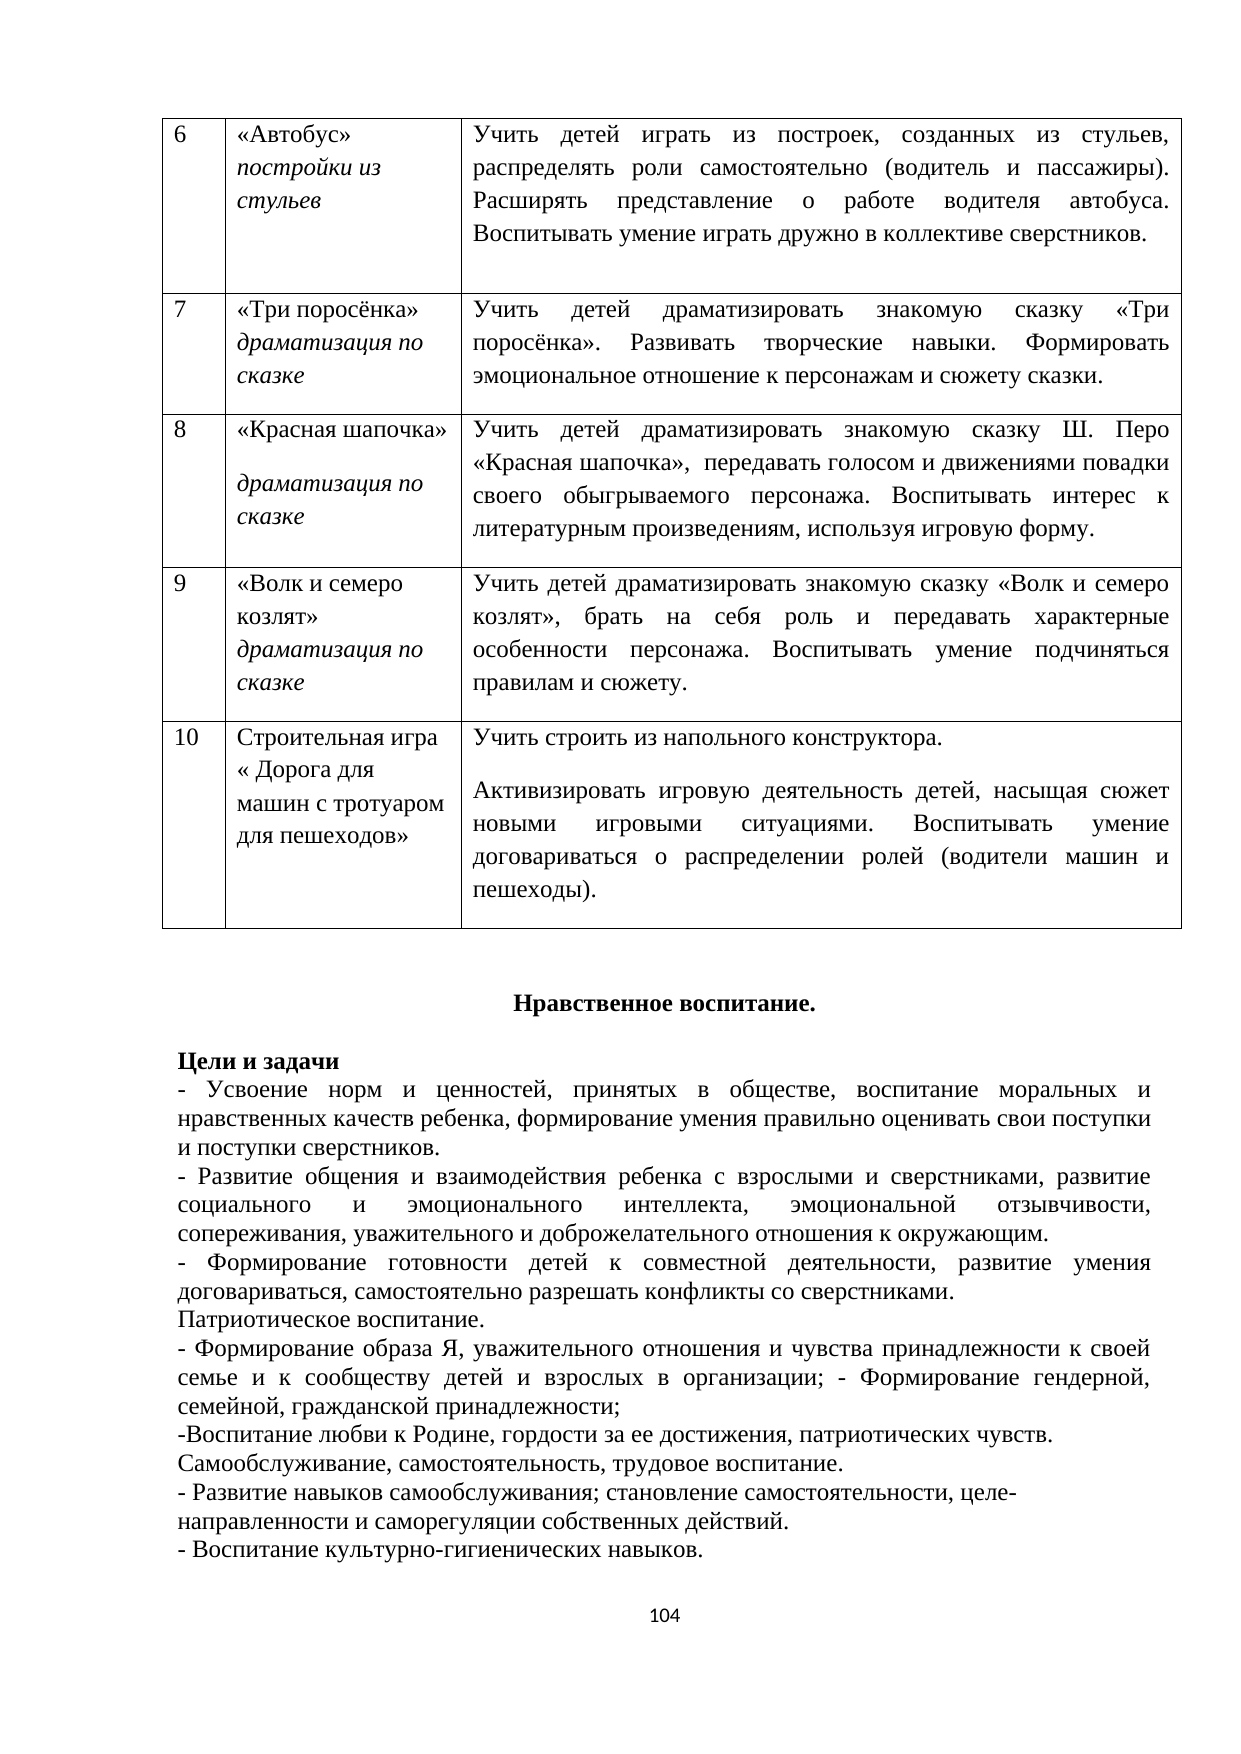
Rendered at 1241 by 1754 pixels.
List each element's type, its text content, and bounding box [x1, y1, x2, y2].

text -Воспитание любви к Родине, гордости за ее достижения, патриотических чувств. [177, 1419, 1152, 1448]
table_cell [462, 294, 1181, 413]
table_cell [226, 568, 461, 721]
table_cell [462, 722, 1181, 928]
text - Усвоение норм и ценностей, принятых в обществе, воспитание моральных и нравственных качеств ребенка, формирование умения правильно оценивать свои поступки и поступки сверстников. [177, 1074, 1152, 1161]
text - Развитие навыков самообслуживания; становление самостоятельности, целе- [177, 1477, 1152, 1506]
text Нравственное воспитание. [177, 988, 1152, 1017]
text - Формирование готовности детей к совместной деятельности, развитие умения договариваться, самостоятельно разрешать конфликты со сверстниками. [177, 1247, 1152, 1304]
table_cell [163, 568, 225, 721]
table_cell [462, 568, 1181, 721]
text Патриотическое воспитание. [177, 1304, 1152, 1333]
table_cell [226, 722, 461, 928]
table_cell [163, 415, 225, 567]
text Цели и задачи [177, 1046, 1152, 1074]
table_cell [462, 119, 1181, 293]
text - Формирование образа Я, уважительного отношения и чувства принадлежности к своей семье и к сообществу детей и взрослых в организации; - Формирование гендерной, семейной, гражданской принадлежности; [177, 1333, 1152, 1419]
text - Развитие общения и взаимодействия ребенка с взрослыми и сверстниками, развитие социального и эмоционального интеллекта, эмоциональной отзывчивости, сопереживания, уважительного и доброжелательного отношения к окружающим. [177, 1161, 1152, 1247]
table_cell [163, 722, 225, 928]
text - Воспитание культурно-гигиенических навыков. [177, 1534, 1152, 1563]
text Самообслуживание, самостоятельность, трудовое воспитание. [177, 1448, 1152, 1477]
text направленности и саморегуляции собственных действий. [177, 1506, 1152, 1534]
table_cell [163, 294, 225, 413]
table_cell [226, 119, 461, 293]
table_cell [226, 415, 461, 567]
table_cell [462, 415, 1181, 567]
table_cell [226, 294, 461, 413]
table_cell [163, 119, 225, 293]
